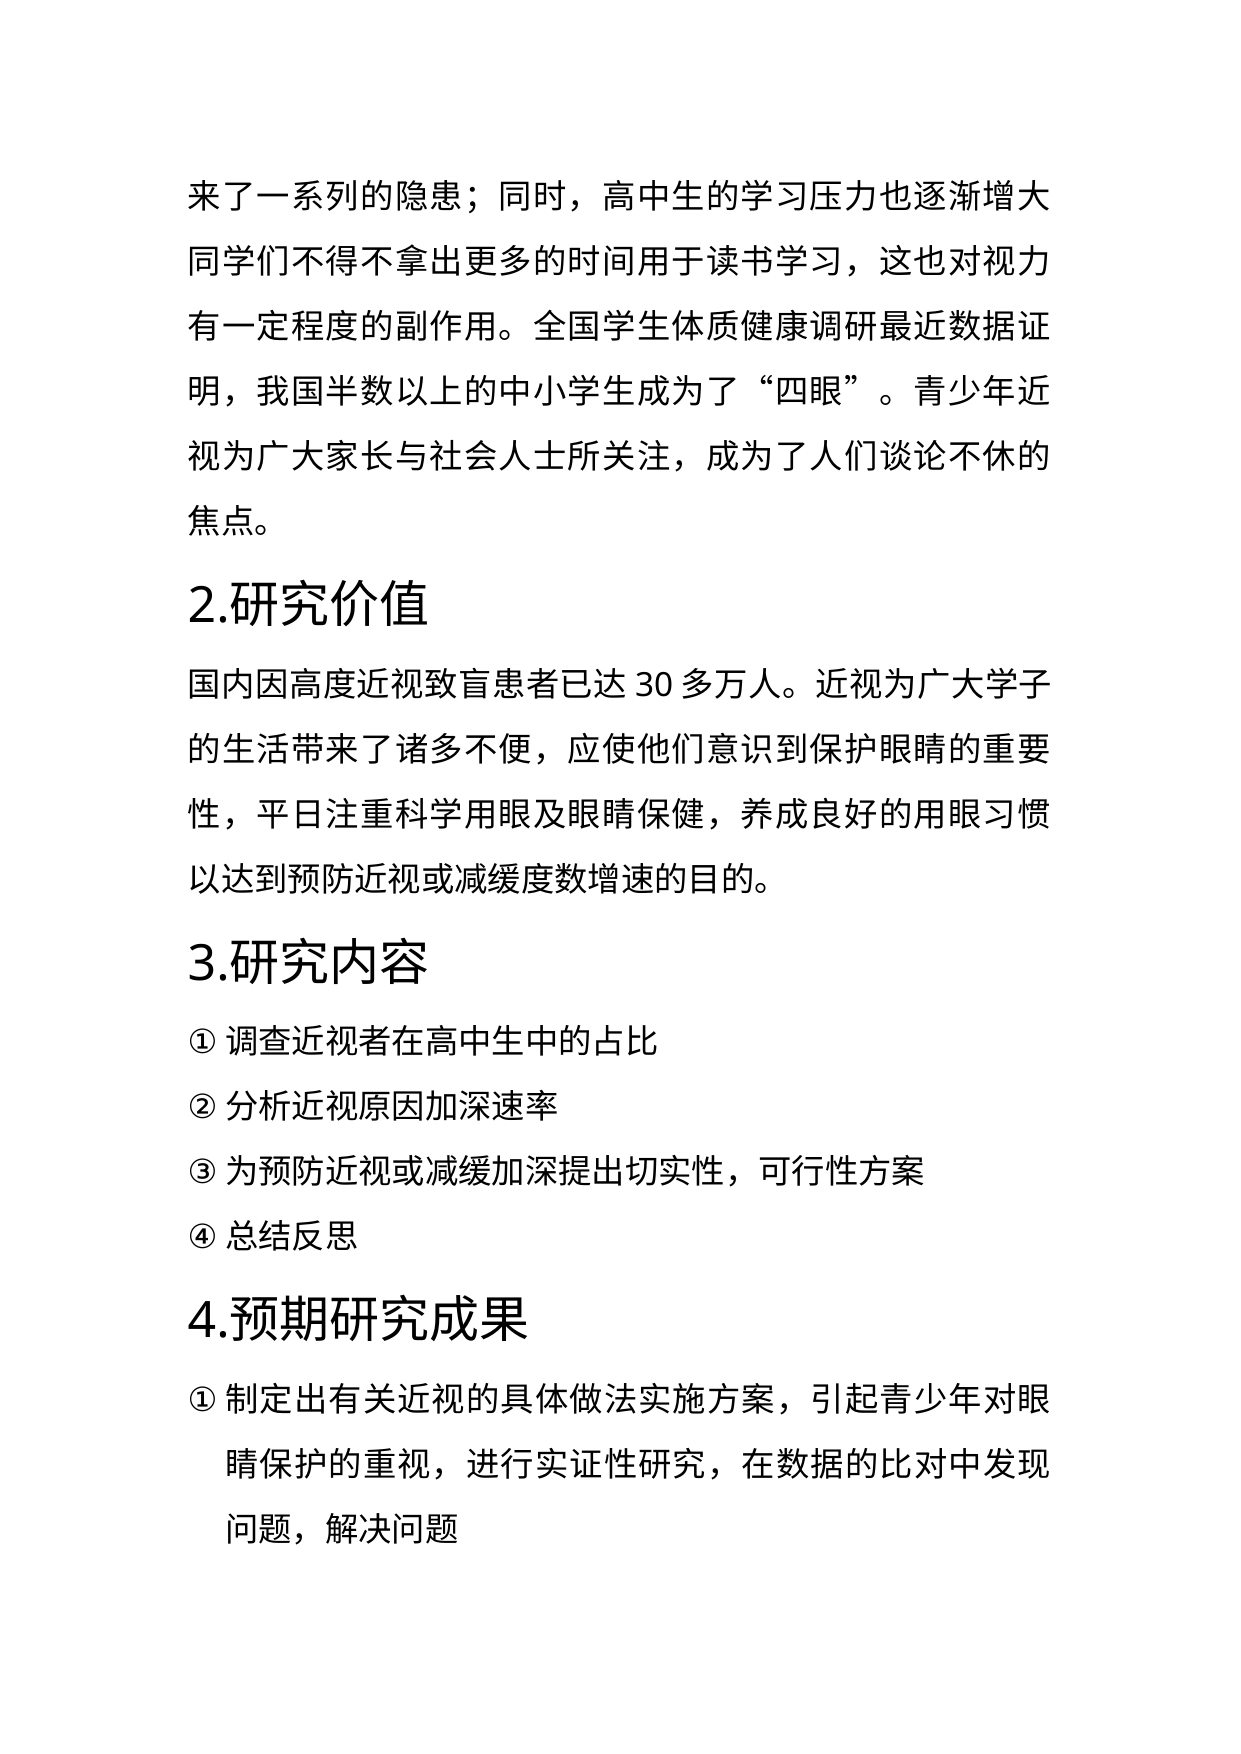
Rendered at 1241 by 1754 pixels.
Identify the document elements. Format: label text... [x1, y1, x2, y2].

list 调查近视者在高中生中的占比 [187, 1007, 1053, 1072]
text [187, 162, 1053, 552]
list 制定出有关近视的具体做法实施方案，引起青少年对眼睛保护的重视，进行实证性研究，在数据的比对中发现问题，解决问题 [187, 1364, 1053, 1559]
list 总结反思 [187, 1202, 1053, 1267]
text 3.研究内容 [187, 909, 1053, 1007]
text 2.研究价值 [187, 552, 1053, 649]
list 分析近视原因加深速率 [187, 1072, 1053, 1137]
list 为预防近视或减缓加深提出切实性，可行性方案 [187, 1137, 1053, 1202]
text 国内因高度近视致盲患者已达30多万人。近视为广大学子的生活带来了诸多不便，应使他们意识到保护眼睛的重要性，平日注重科学用眼及眼睛保健，养成良好的用眼习惯，以达到预防近视或减缓度数增速的目的。 [187, 649, 1053, 909]
text 4.预期研究成果 [187, 1267, 1053, 1364]
